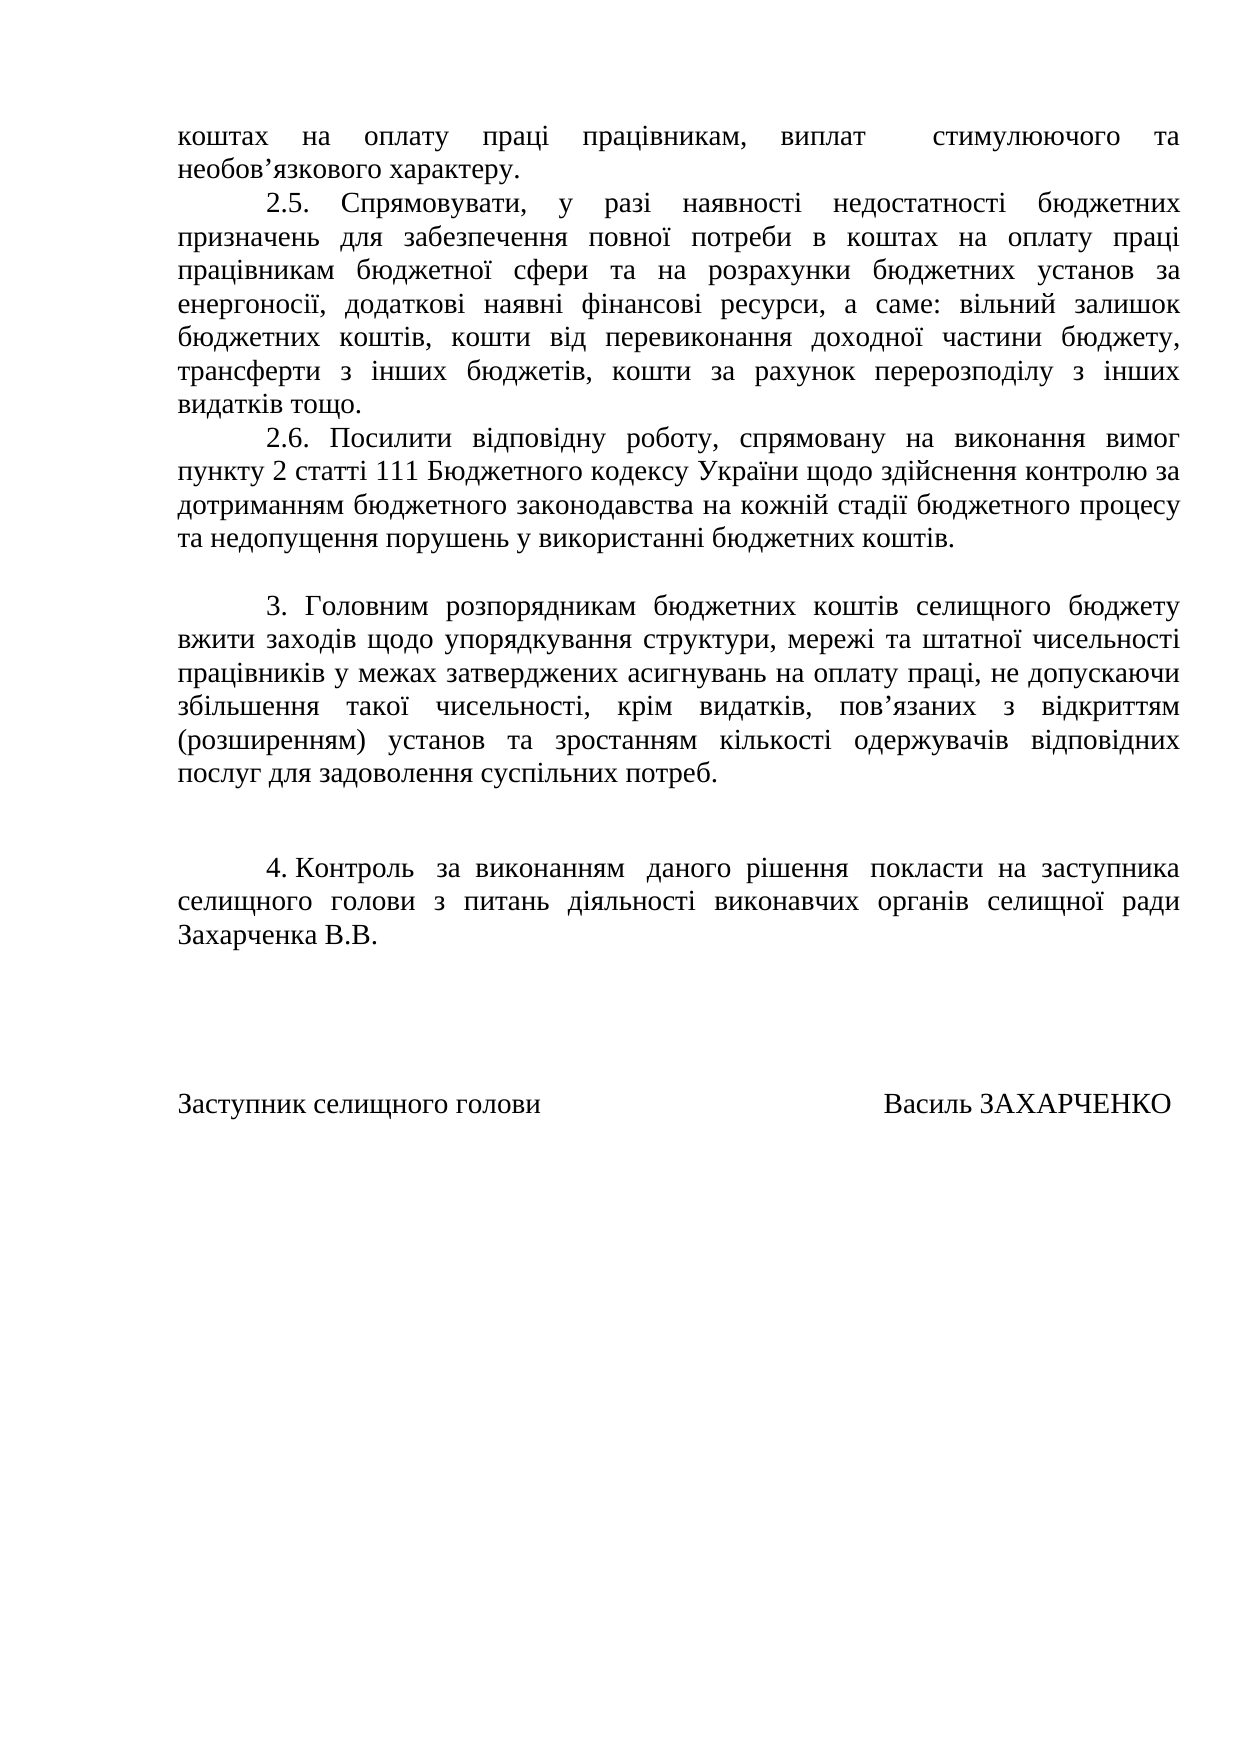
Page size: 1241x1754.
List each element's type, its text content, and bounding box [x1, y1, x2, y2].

text Заступник селищного голови Василь ЗАХАРЧЕНКО [177, 1086, 1181, 1119]
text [177, 118, 1181, 185]
text 4. Контроль за виконанням даного рішення покласти на заступника селищного голови з питань діяльності виконавчих органів селищної ради Захарченка В.В. [177, 850, 1181, 950]
text 2.6. Посилити відповідну роботу, спрямовану на виконання вимог пункту 2 статті 111 Бюджетного кодексу України щодо здійснення контролю за дотриманням бюджетного законодавства на кожній стадії бюджетного процесу та недопущення порушень у використанні бюджетних коштів. [177, 420, 1181, 554]
text 2.5. Спрямовувати, у разі наявності недостатності бюджетних призначень для забезпечення повної потреби в коштах на оплату праці працівникам бюджетної сфери та на розрахунки бюджетних установ за енергоносії, додаткові наявні фінансові ресурси, а саме: вільний залишок бюджетних коштів, кошти від перевиконання доходної частини бюджету, трансферти з інших бюджетів, кошти за рахунок перерозподілу з інших видатків тощо. [177, 185, 1181, 420]
text 3. Головним розпорядникам бюджетних коштів селищного бюджету вжити заходів щодо упорядкування структури, мережі та штатної чисельності працівників у межах затверджених асигнувань на оплату праці, не допускаючи збільшення такої чисельності, крім видатків, пов’язаних з відкриттям (розширенням) установ та зростанням кількості одержувачів відповідних послуг для задоволення суспільних потреб. [177, 588, 1181, 789]
